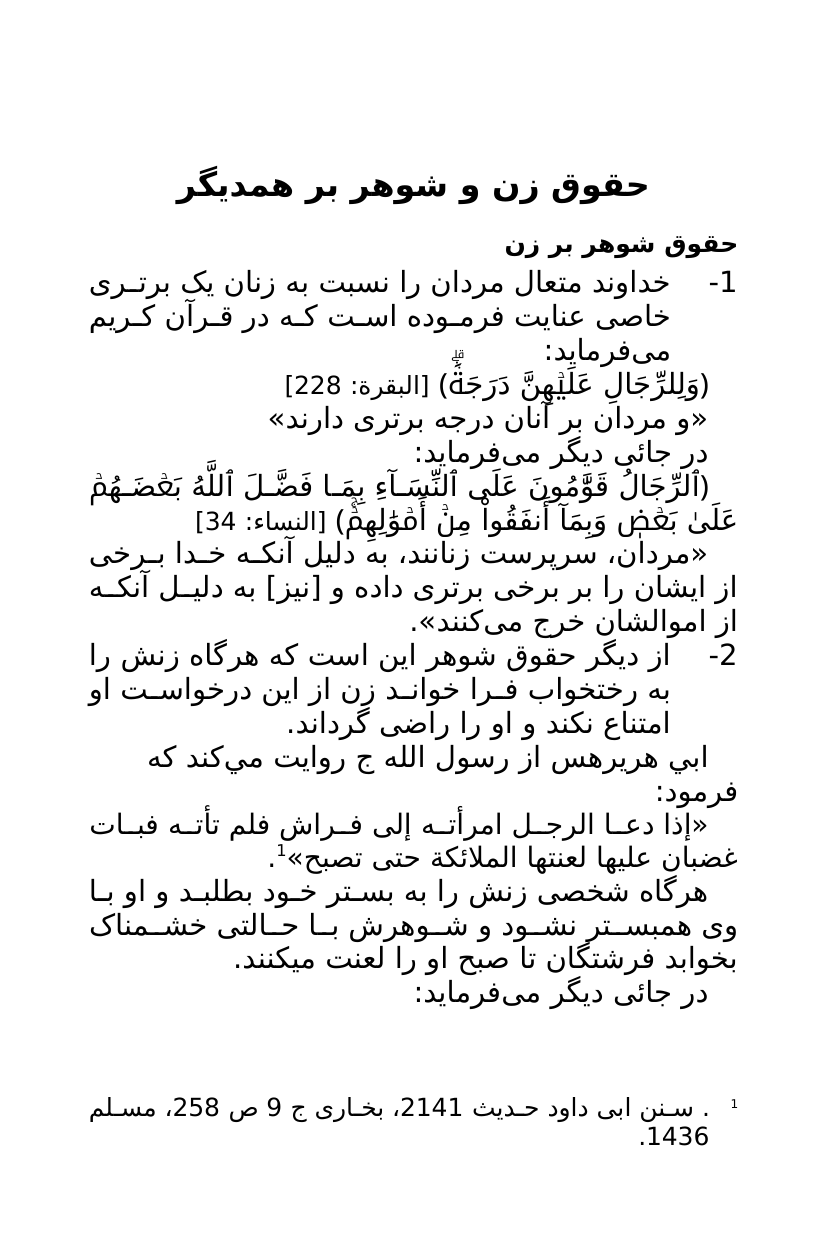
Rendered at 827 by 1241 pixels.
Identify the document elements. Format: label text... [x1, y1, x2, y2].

text در جائی دیگر می‌فرماید: [89, 976, 738, 1010]
text ﴿ٱلرِّجَالُ قَوَّٰمُونَ عَلَى ٱلنِّسَآءِ بِمَا فَضَّلَ ٱللَّهُ بَعۡضَهُمۡ عَلَىٰ بَعۡضٖ وَبِمَآ أَنفَقُواْ مِنۡ أَمۡوَٰلِهِمۡۚ﴾ [النساء: 34] [89, 469, 738, 537]
text ﴿وَلِلرِّجَالِ عَلَيۡهِنَّ دَرَجَةٞۗ﴾ [البقرة: 228] [89, 367, 738, 401]
list از دیگر حقوق شوهر این است که هرگاه زنش را به رختخواب فرا خواند زن از این درخواست او امتناع نکند و او را راضی گرداند. [89, 639, 708, 741]
text حقوق زن و شوهر بر همدیگر [89, 166, 738, 205]
list خداوند متعال مردان را نسبت به زنان یک برتری خاصی عنایت فرموده است که در قرآن کریم می‌فرماید:‌ [89, 265, 708, 367]
text حقوق شوهر بر زن [89, 230, 738, 259]
text «مردان، سرپرست زنانند، به دلیل آنکه خدا برخی از ایشان را بر برخی برتری داده و [نیز] به دلیل آنکه از اموالشان خرج می‌کنند». [89, 537, 738, 639]
text «إذا دعا الرجل امرأته إلی فراش فلم تأته فبات غضبان عليها لعنتها الملائكة حتى تصبح». [89, 808, 738, 874]
text هرگاه شخصی زنش را به بستر خود بطلبد و او با وی همبستر نشود و شوهرش با حالتی خشمناک بخوابد فرشتگان تا صبح او را لعنت میکنند. [89, 874, 738, 976]
text ابي هريرهس از رسول الله ج روايت مي‌كند كه فرمود: [89, 741, 738, 808]
text در جائی دیگر می‌فرماید: [89, 435, 738, 469]
text «و مردان بر آنان درجه برترى دارند» [89, 401, 738, 435]
